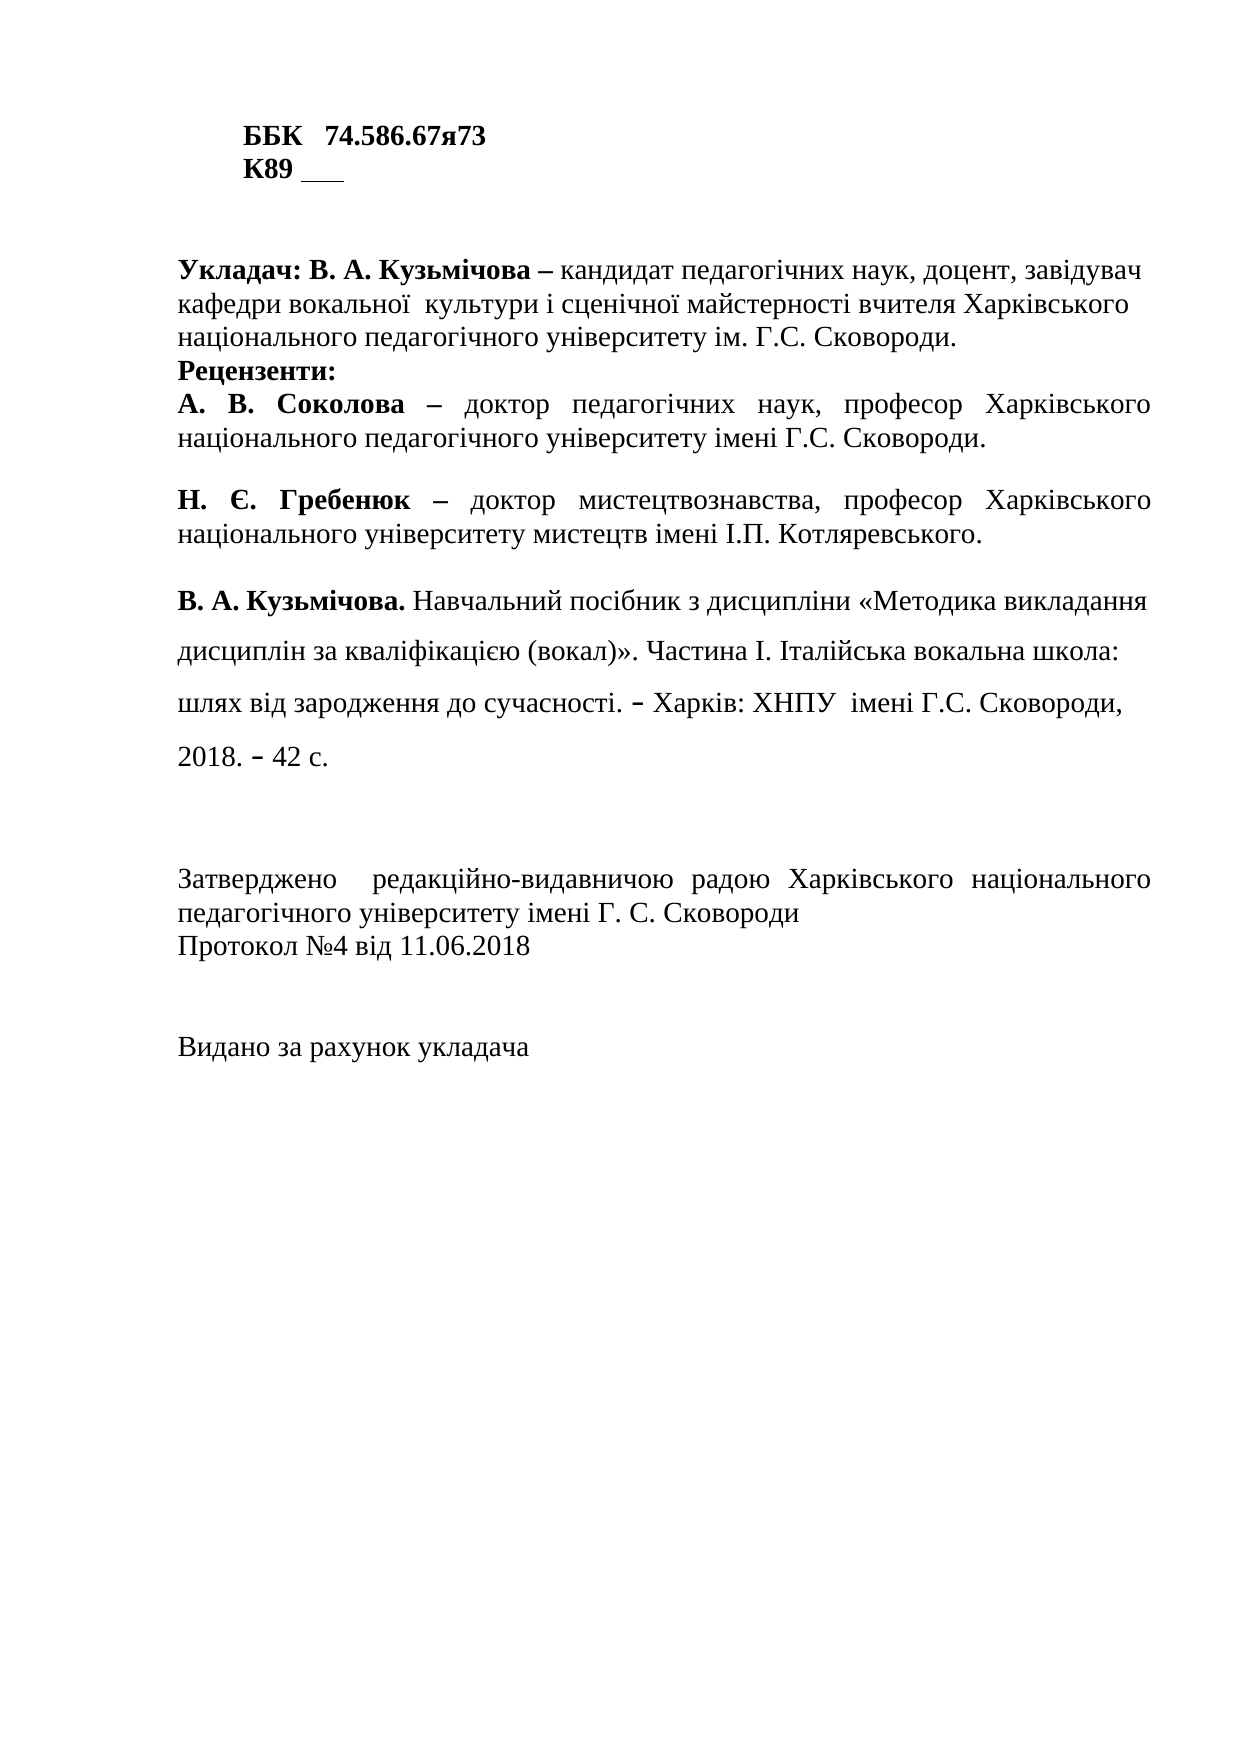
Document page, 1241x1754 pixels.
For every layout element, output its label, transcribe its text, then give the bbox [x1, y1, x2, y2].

text Протокол №4 від 11.06.2018 [177, 928, 1152, 962]
text Н. Є. Гребенюк – доктор мистецтвознавства, професор Харківського національного університету мистецтв імені І.П. Котляревського. [177, 482, 1152, 549]
text Видано за рахунок укладача [177, 1029, 1152, 1062]
text Рецензенти: [177, 353, 1152, 386]
text К89 [177, 152, 1152, 185]
text А. В. Соколова – доктор педагогічних наук, професор Харківського національного педагогічного університету імені Г.С. Сковороди. [177, 386, 1152, 453]
text Затверджено редакційно-видавничою радою Харківського національного педагогічного університету імені Г. С. Сковороди [177, 861, 1152, 928]
text Укладач: В. А. Кузьмічова – кандидат педагогічних наук, доцент, завідувач кафедри вокальної культури і сценічної майстерності вчителя Харківського національного педагогічного університету ім. Г.С. Сковороди. [177, 252, 1152, 353]
text В. А. Кузьмічова. Навчальний посібник з дисципліни «Методика викладання дисциплін за кваліфікацією (вокал)». Частина I. Італійська вокальна школа: шлях від зародження до сучасності. – Харків: ХНПУ імені Г.С. Сковороди, 2018. – 42 с. [177, 583, 1152, 774]
text ББК 74.586.67я73 [177, 118, 1152, 152]
